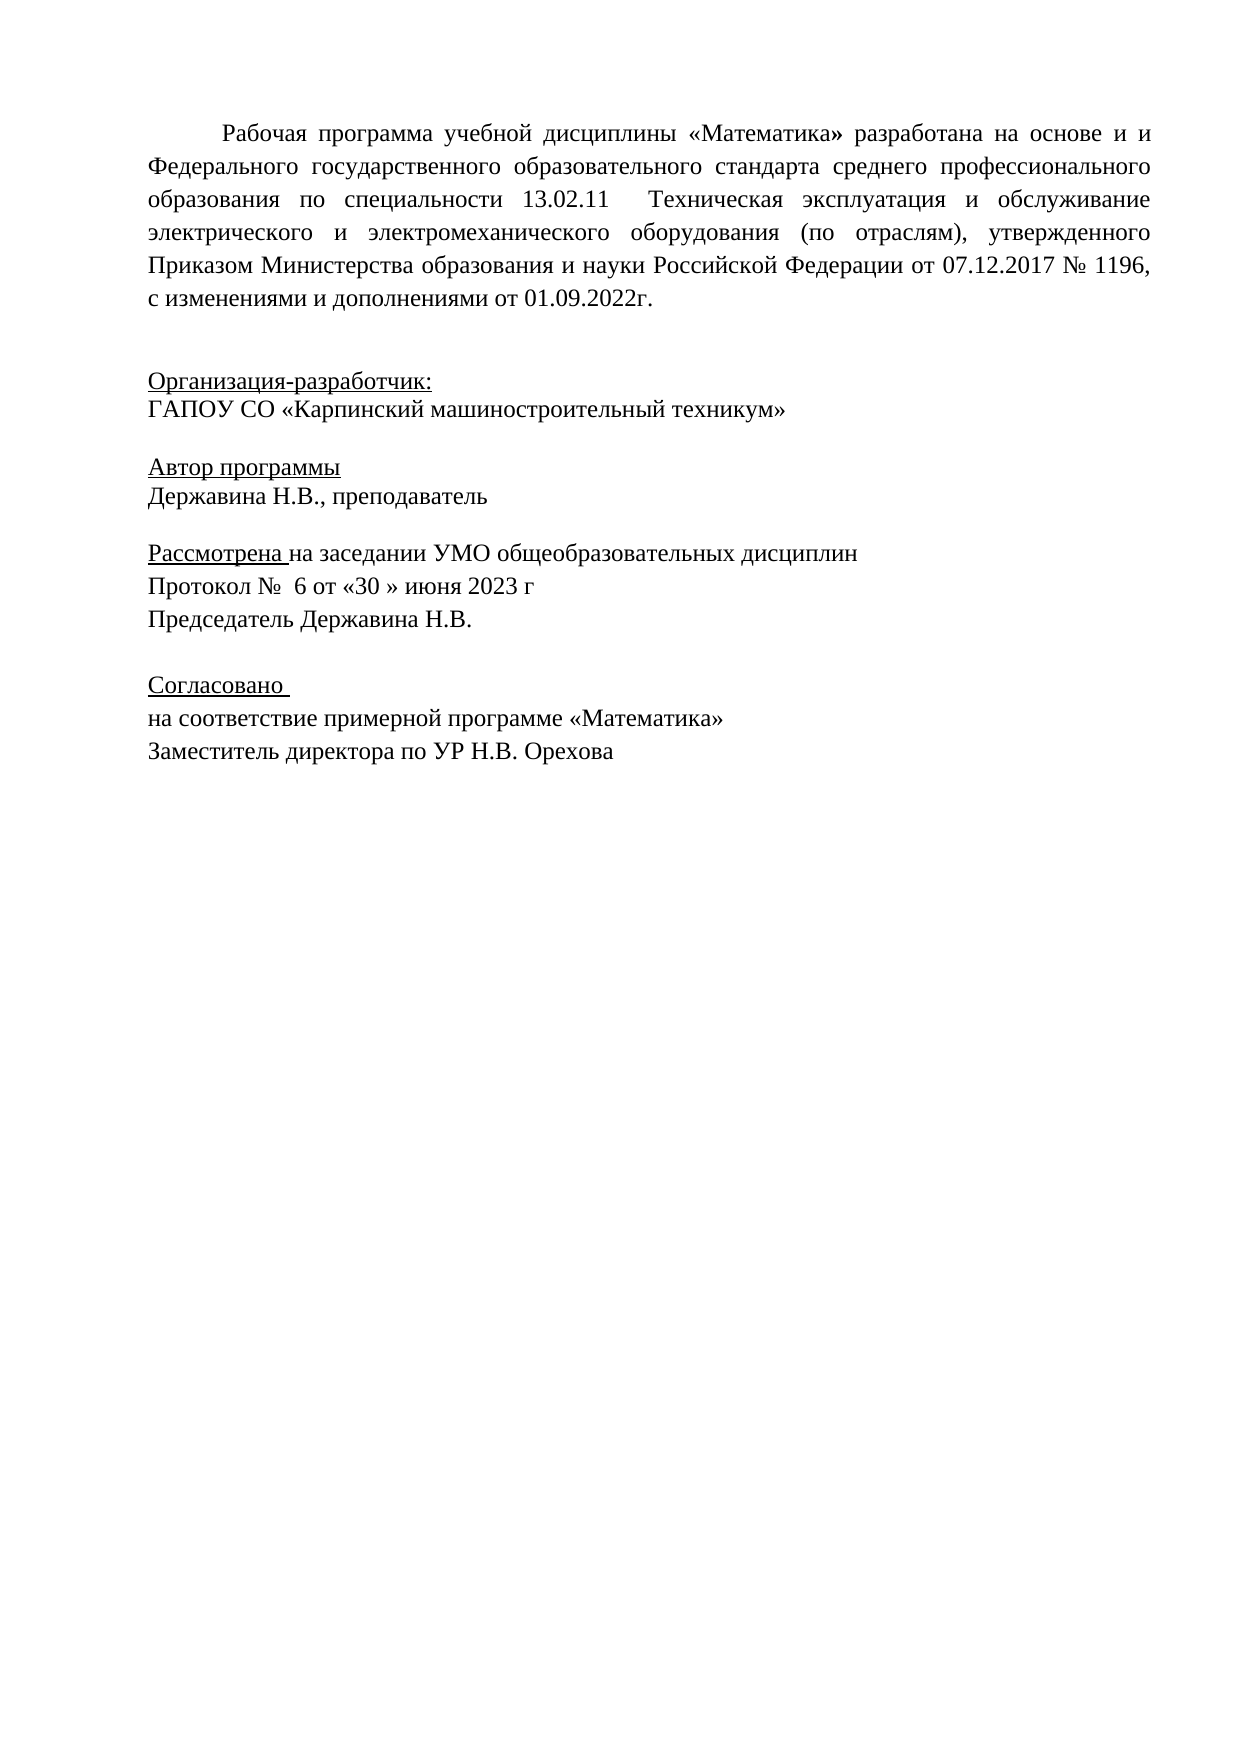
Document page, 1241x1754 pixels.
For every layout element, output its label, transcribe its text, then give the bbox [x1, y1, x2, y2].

text Согласовано [148, 670, 1152, 699]
text Рабочая программа учебной дисциплины «Математика» разработана на основе и и Федерального государственного образовательного стандарта среднего профессионального образования по специальности 13.02.11 Техническая эксплуатация и обслуживание электрического и электромеханического оборудования (по отраслям), утвержденного Приказом Министерства образования и науки Российской Федерации от 07.12.2017 № 1196, с изменениями и дополнениями от 01.09.2022г. [148, 118, 1152, 312]
text Рассмотрена на заседании УМО общеобразовательных дисциплин [148, 538, 1152, 567]
text на соответствие примерной программе «Математика» [148, 703, 1152, 732]
text ГАПОУ СО «Карпинский машиностроительный техникум» [148, 394, 1152, 423]
text Организация-разработчик: [148, 366, 1152, 394]
text Председатель Державина Н.В. [148, 604, 1152, 633]
text Автор программы [148, 452, 1152, 481]
text Заместитель директора по УР Н.В. Орехова [148, 736, 1152, 765]
text Державина Н.В., преподаватель [148, 481, 1152, 509]
text Протокол № 6 от «30 » июня 2023 г [148, 571, 1152, 600]
